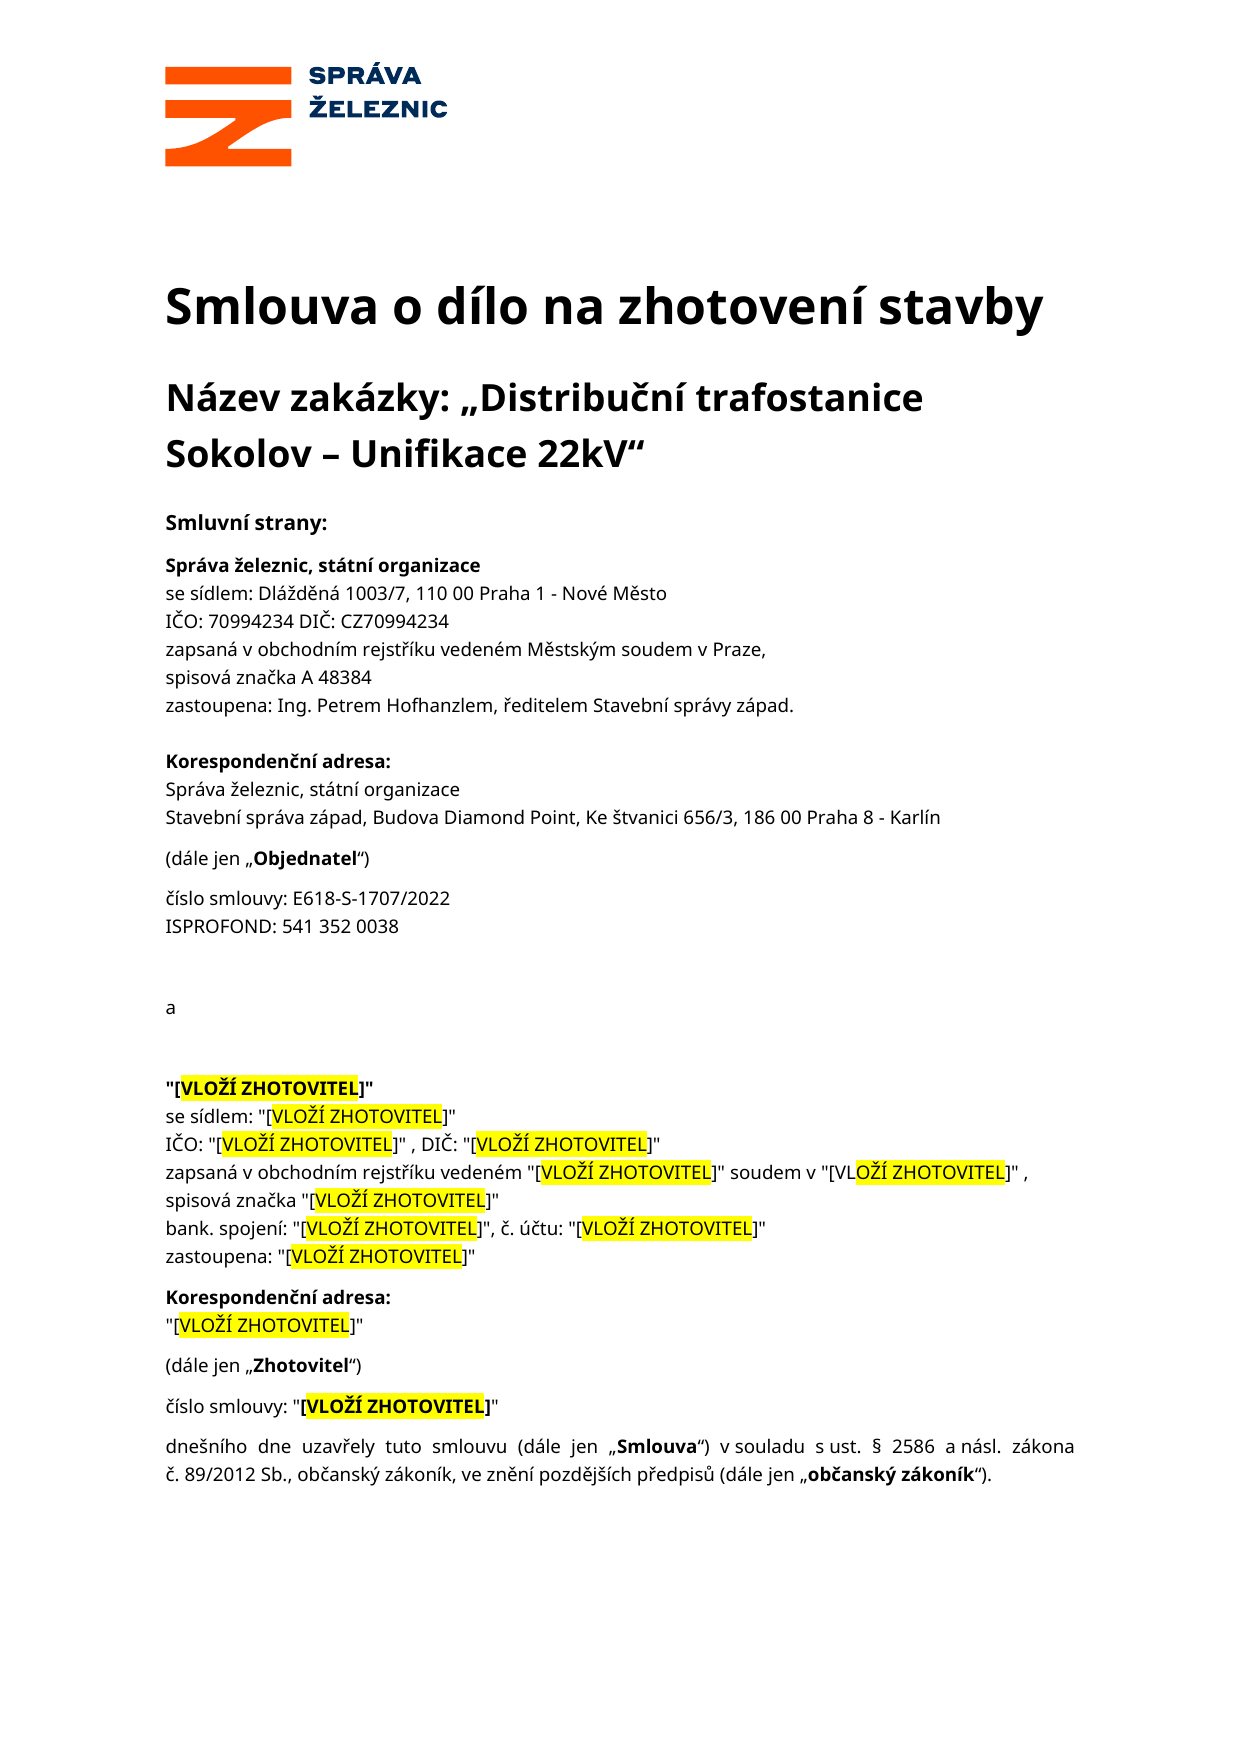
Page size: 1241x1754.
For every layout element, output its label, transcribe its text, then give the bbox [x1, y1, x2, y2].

text Smluvní strany: [165, 508, 1075, 537]
text se sídlem: "[VLOŽÍ ZHOTOVITEL]" [165, 1103, 1075, 1129]
text IČO: "[VLOŽÍ ZHOTOVITEL]" , DIČ: "[VLOŽÍ ZHOTOVITEL]" [647, 1131, 1075, 1157]
text (dále jen „Zhotovitel“) [165, 1353, 1075, 1378]
text zastoupena: "[VLOŽÍ ZHOTOVITEL]" [165, 1243, 1075, 1269]
text Správa železnic, státní organizace [165, 776, 1075, 802]
text dnešního dne uzavřely tuto smlouvu (dále jen „Smlouva“) v souladu s ust. § 2586 a násl. zákona č. 89/2012 Sb., občanský zákoník, ve znění pozdějších předpisů (dále jen „občanský zákoník“). [165, 1434, 1075, 1487]
text zastoupena: Ing. Petrem Hofhanzlem, ředitelem Stavební správy západ. [165, 692, 1075, 718]
text Korespondenční adresa: [165, 1284, 1075, 1309]
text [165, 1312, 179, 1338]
text Název zakázky: „Distribuční trafostanice Sokolov – Unifikace 22kV“ [165, 371, 1075, 478]
text (dále jen „Objednatel“) [165, 845, 1075, 870]
text Korespondenční adresa: [165, 748, 1075, 774]
text zapsaná v obchodním rejstříku vedeném Městským soudem v Praze, [165, 636, 1075, 662]
text Správa železnic, státní organizace [165, 552, 1075, 578]
text se sídlem: Dlážděná 1003/7, 110 00 Praha 1 - Nové Město [165, 580, 1075, 606]
text číslo smlouvy: "[VLOŽÍ ZHOTOVITEL]" [484, 1393, 1075, 1419]
text Smlouva o dílo na zhotovení stavby [165, 271, 1075, 339]
text spisová značka A 48384 [165, 664, 1075, 690]
text číslo smlouvy: E618-S-1707/2022 [165, 885, 1075, 911]
text "[VLOŽÍ ZHOTOVITEL]" [358, 1075, 1075, 1101]
text a [165, 994, 1075, 1020]
text "[VLOŽÍ ZHOTOVITEL]" [349, 1312, 1075, 1338]
text bank. spojení: "[VLOŽÍ ZHOTOVITEL]", č. účtu: "[VLOŽÍ ZHOTOVITEL]" [752, 1216, 1075, 1241]
text spisová značka "[VLOŽÍ ZHOTOVITEL]" [165, 1187, 1075, 1213]
text ISPROFOND: 541 352 0038 [165, 913, 1075, 939]
text zapsaná v obchodním rejstříku vedeném "[VLOŽÍ ZHOTOVITEL]" soudem v "[VLOŽÍ ZHOTOVITEL]" , [165, 1159, 1075, 1185]
text Stavební správa západ, Budova Diamond Point, Ke štvanici 656/3, 186 00 Praha 8 - Karlín [165, 804, 1075, 830]
text IČO: 70994234 DIČ: CZ70994234 [165, 608, 1075, 634]
text číslo smlouvy: "[VLOŽÍ ZHOTOVITEL]" [165, 1393, 306, 1419]
